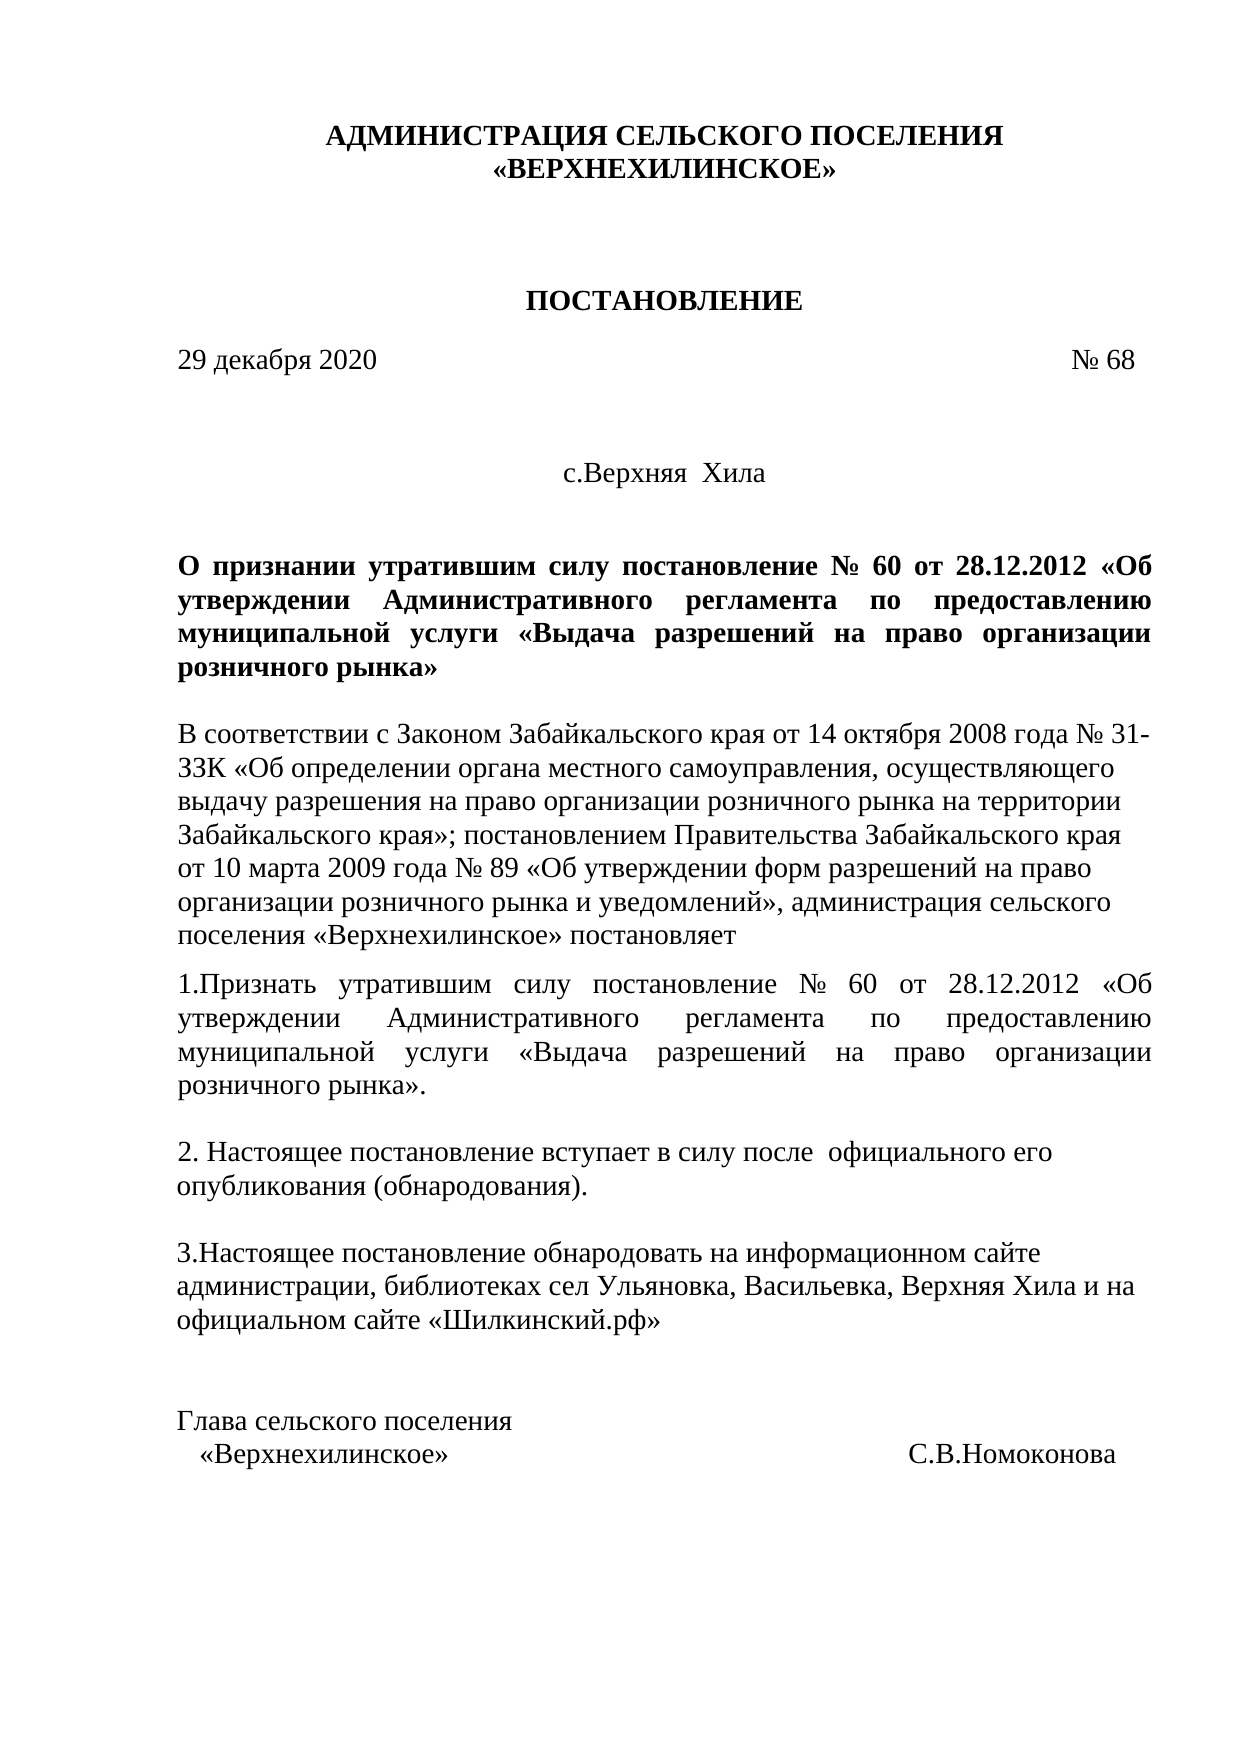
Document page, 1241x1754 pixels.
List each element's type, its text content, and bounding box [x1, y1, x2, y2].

text опубликования (обнародования). [118, 1168, 1152, 1201]
text официальном сайте «Шилкинский.рф» [118, 1302, 1152, 1336]
text АДМИНИСТРАЦИЯ СЕЛЬСКОГО ПОСЕЛЕНИЯ «ВЕРХНЕХИЛИНСКОЕ» [177, 118, 1152, 185]
text администрации, библиотеках сел Ульяновка, Васильевка, Верхняя Хила и на [118, 1268, 1152, 1302]
text 3.Настоящее постановление обнародовать на информационном сайте [118, 1235, 1152, 1268]
text В соответствии с Законом Забайкальского края от 14 октября 2008 года № 31-ЗЗК «Об определении органа местного самоуправления, осуществляющего выдачу разрешения на право организации розничного рынка на территории Забайкальского края»; постановлением Правительства Забайкальского края от 10 марта 2009 года № 89 «Об утверждении форм разрешений на право организации розничного рынка и уведомлений», администрация сельского поселения «Верхнехилинское» постановляет [177, 716, 1152, 951]
text 2. Настоящее постановление вступает в силу после официального его [177, 1134, 1152, 1168]
text Глава сельского поселения [118, 1403, 1152, 1436]
text с.Верхняя Хила [177, 456, 1152, 489]
text ПОСТАНОВЛЕНИЕ [177, 283, 1152, 316]
text 1.Признать утратившим силу постановление № 60 от 28.12.2012 «Об утверждении Административного регламента по предоставлению муниципальной услуги «Выдача разрешений на право организации розничного рынка». [177, 967, 1152, 1101]
text «Верхнехилинское» С.В.Номоконова [177, 1436, 1152, 1470]
text О признании утратившим силу постановление № 60 от 28.12.2012 «Об утверждении Административного регламента по предоставлению муниципальной услуги «Выдача разрешений на право организации розничного рынка» [177, 548, 1152, 683]
text 29 декабря 2020 № 68 [177, 342, 1152, 376]
